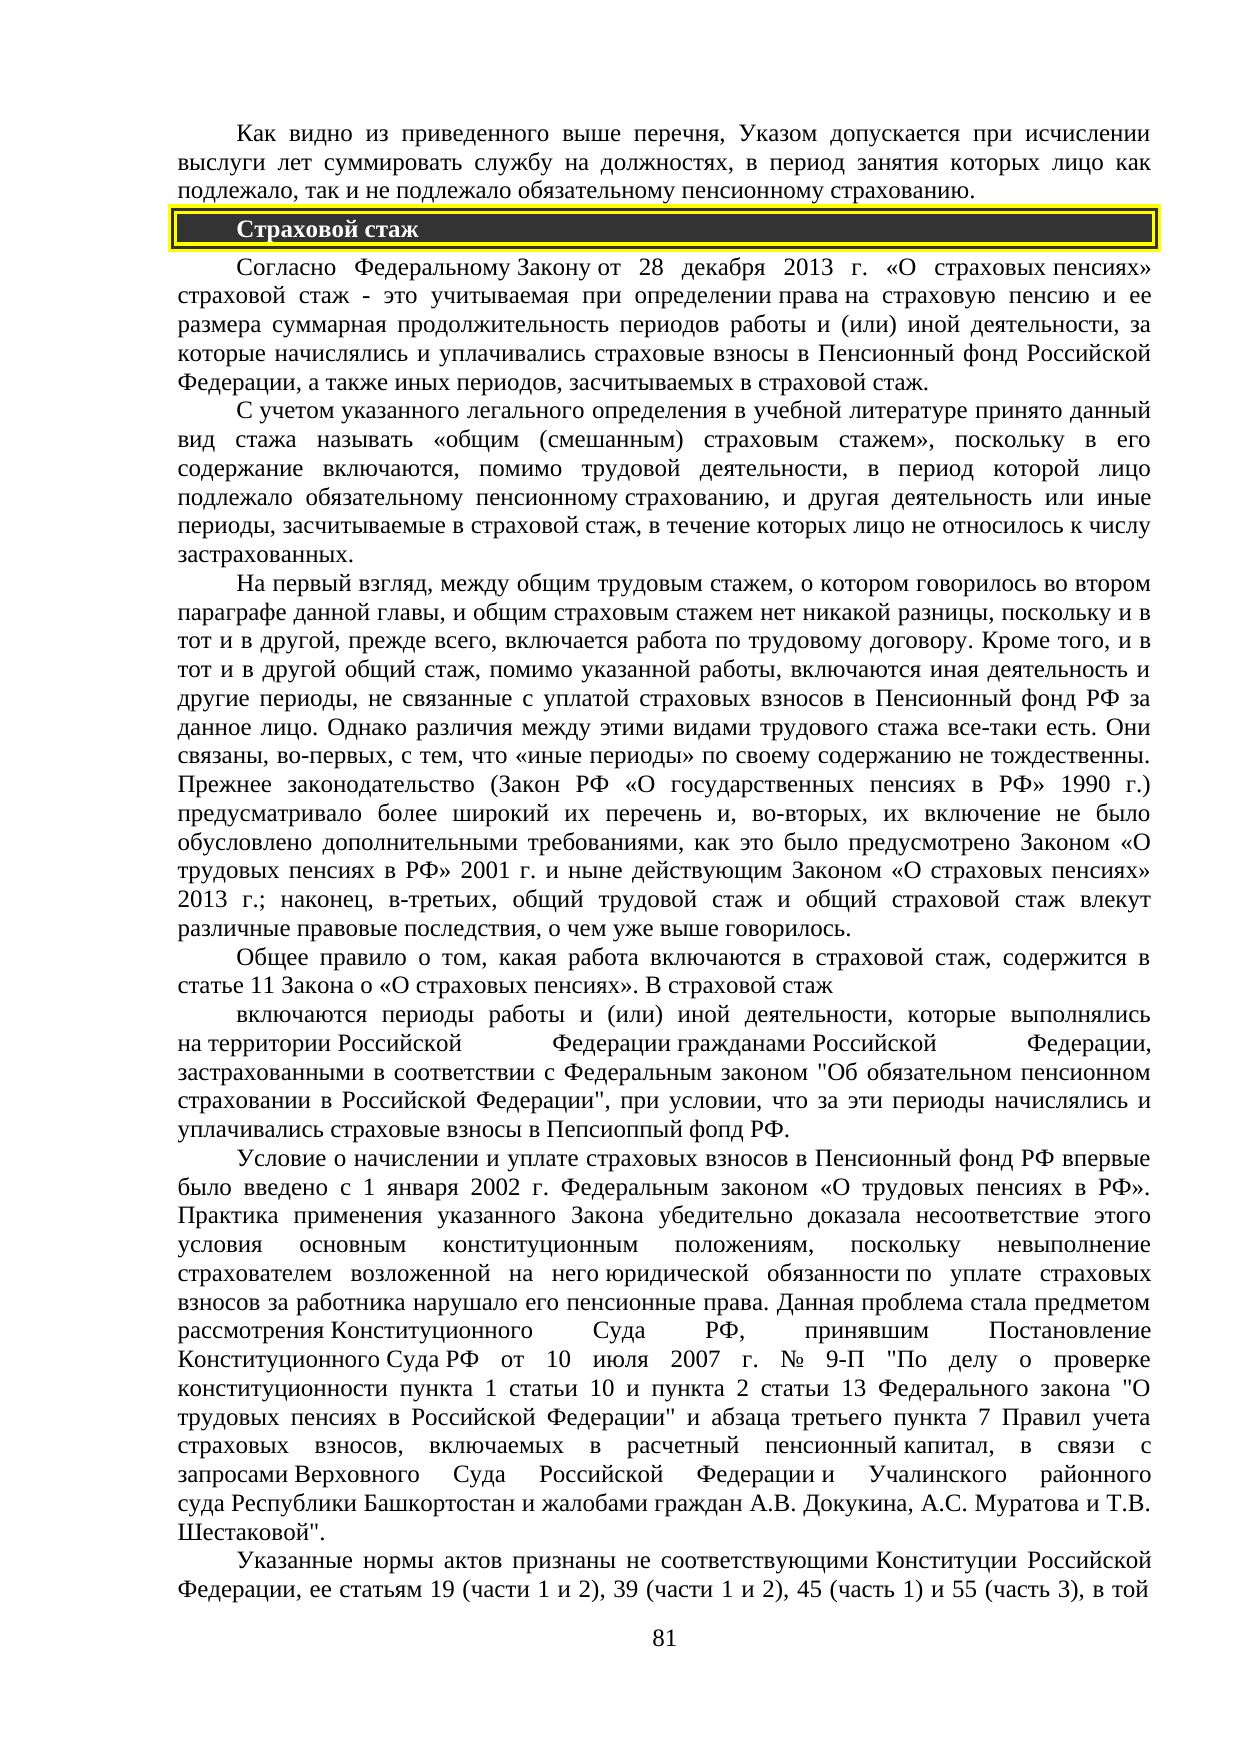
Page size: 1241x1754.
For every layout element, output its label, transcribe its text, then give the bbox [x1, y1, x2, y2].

text Как видно из приведенного выше перечня, Указом допускается при исчислении выслуги лет суммировать службу на должностях, в период занятия которых лицо как подлежало, так и не подлежало обязательному пенсионному страхованию. [177, 118, 1152, 204]
text Условие о начислении и уплате страховых взносов в Пенсионный фонд РФ впервые было введено с 1 января 2002 г. Федеральным законом «О трудовых пенсиях в РФ». Практика применения указанного Закона убедительно доказала несоответствие этого условия основным конституционным положениям, поскольку невыполнение страхователем возложенной на него юридической обязанности по уплате страховых взносов за работника нарушало его пенсионные права. Данная проблема стала предметом рассмотрения Конституционного Суда РФ, принявшим Постановление Конституционного Суда РФ от 10 июля 2007 г. № 9-П "По делу о проверке конституционности пункта 1 статьи 10 и пункта 2 статьи 13 Федерального закона "О трудовых пенсиях в Российской Федерации" и абзаца третьего пункта 7 Правил учета страховых взносов, включаемых в расчетный пенсионный капитал, в связи с запросами Верховного Суда Российской Федерации и Учалинского районного суда Республики Башкортостан и жалобами граждан А.В. Докукина, А.С. Муратова и Т.В. Шестаковой". [177, 1143, 1152, 1546]
text Общее правило о том, какая работа включаются в страховой стаж, содержится в статье 11 Закона о «О страховых пенсиях». В страховой стаж [177, 942, 1152, 999]
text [177, 1546, 1152, 1603]
text С учетом указанного легального определения в учебной литературе принято данный вид стажа называть «общим (смешанным) страховым стажем», поскольку в его содержание включаются, помимо трудовой деятельности, в период которой лицо подлежало обязательному пенсионному страхованию, и другая деятельность или иные периоды, засчитываемые в страховой стаж, в течение которых лицо не относилось к числу застрахованных. [177, 396, 1152, 568]
text Согласно Федеральному Закону от 28 декабря 2013 г. «О страховых пенсиях» страховой стаж - это учитываемая при определении права на страховую пенсию и ее размера суммарная продолжительность периодов работы и (или) иной деятельности, за которые начислялись и уплачивались страховые взносы в Пенсионный фонд Российской Федерации, а также иных периодов, засчитываемых в страховой стаж. [177, 252, 1152, 396]
text На первый взгляд, между общим трудовым стажем, о котором говорилось во втором параграфе данной главы, и общим страховым стажем нет никакой разницы, поскольку и в тот и в другой, прежде всего, включается работа по трудовому договору. Кроме того, и в тот и в другой общий стаж, помимо указанной работы, включаются иная деятельность и другие периоды, не связанные с уплатой страховых взносов в Пенсионный фонд РФ за данное лицо. Однако различия между этими видами трудового стажа все-таки есть. Они связаны, во-первых, с тем, что «иные периоды» по своему содержанию не тождественны. Прежнее законодательство (Закон РФ «О государственных пенсиях в РФ» 1990 г.) предусматривало более широкий их перечень и, во-вторых, их включение не было обусловлено дополнительными требованиями, как это было предусмотрено Законом «О трудовых пенсиях в РФ» 2001 г. и ныне действующим Законом «О страховых пенсиях» 2013 г.; наконец, в-третьих, общий трудовой стаж и общий страховой стаж влекут различные правовые последствия, о чем уже выше говорилось. [177, 568, 1152, 942]
text включаются периоды работы и (или) иной деятельности, которые выполнялись на территории Российской Федерации гражданами Российской Федерации, застрахованными в соответствии с Федеральным законом "Об обязательном пенсионном страховании в Российской Федерации", при условии, что за эти периоды начислялись и уплачивались страховые взносы в Пепсиоппый фопд РФ. [177, 999, 1152, 1143]
text Страховой стаж [171, 208, 1158, 249]
